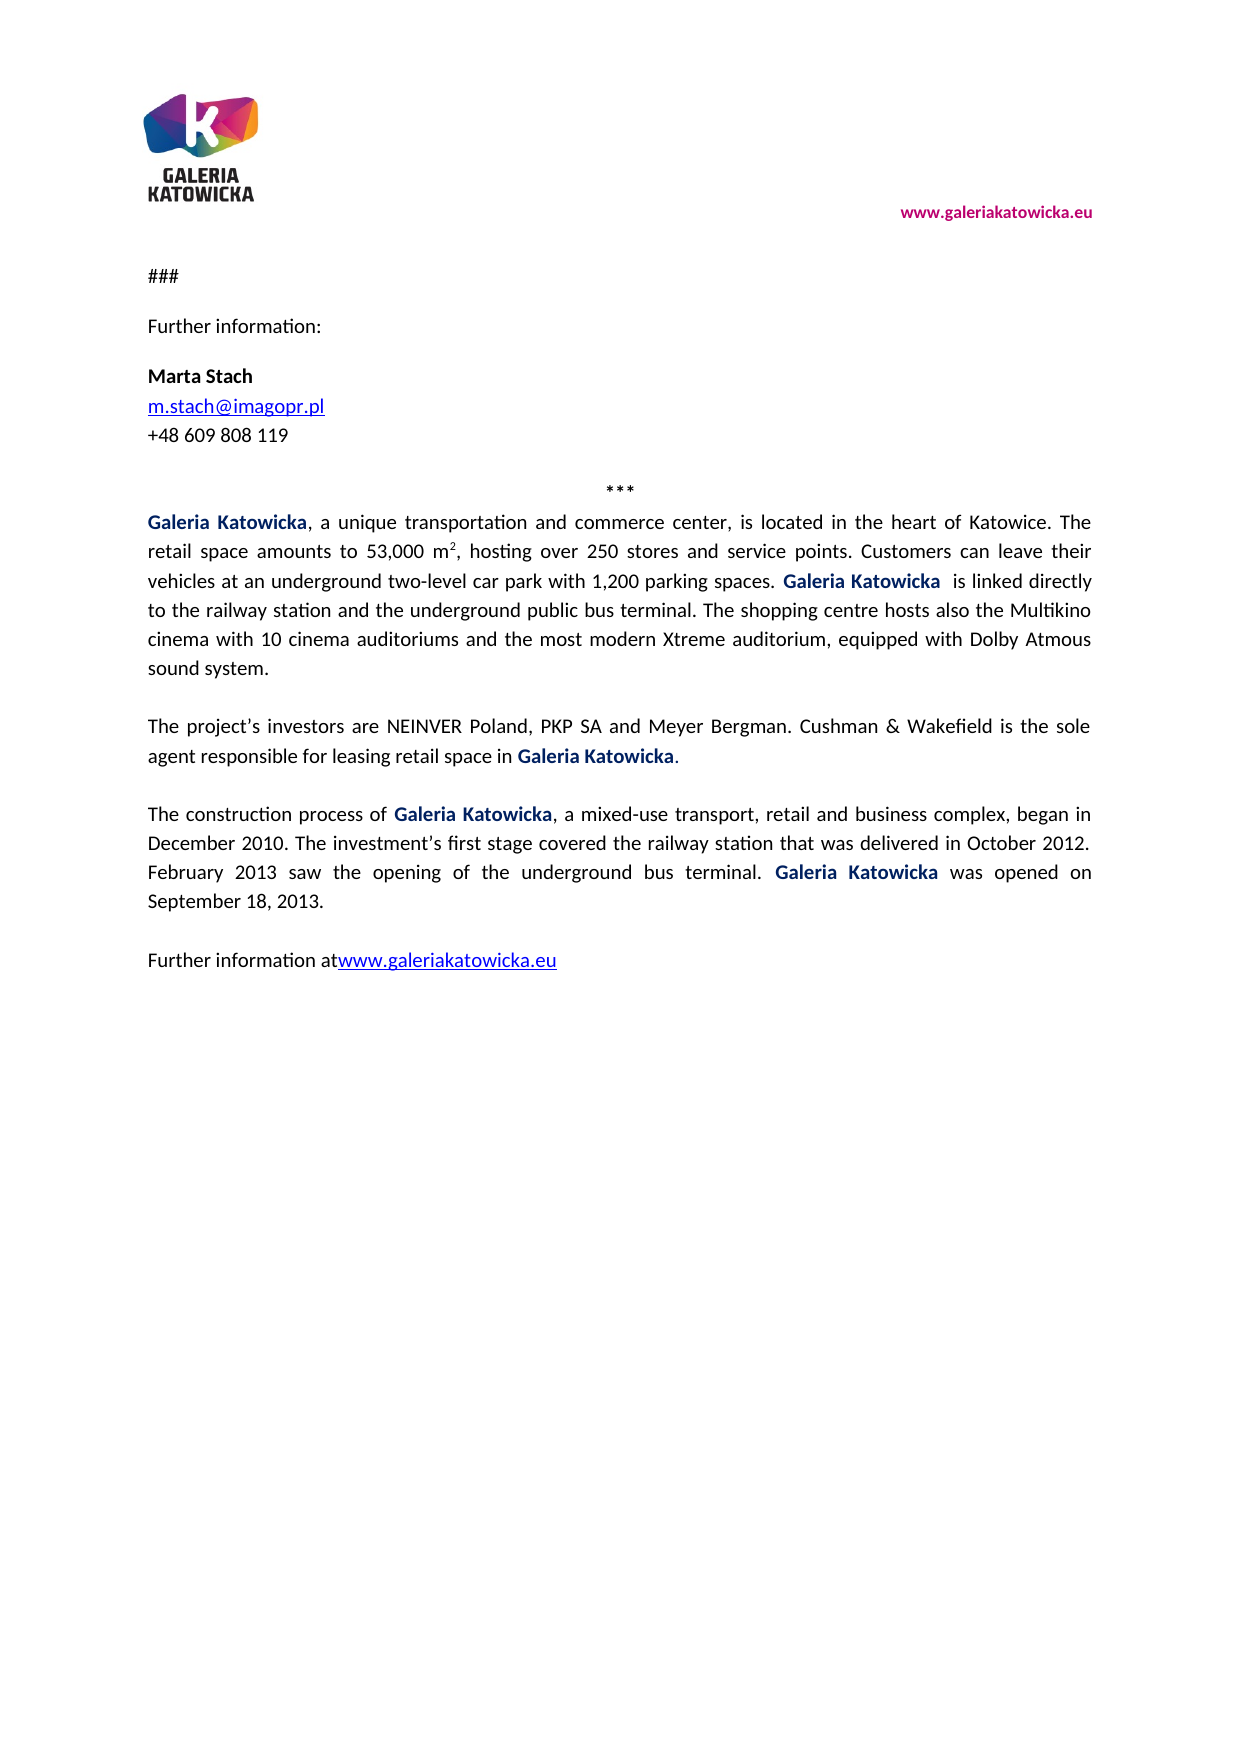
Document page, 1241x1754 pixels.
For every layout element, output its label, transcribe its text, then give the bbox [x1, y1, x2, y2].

text *** [148, 480, 1093, 506]
text Further information: [148, 314, 1093, 339]
text +48 609 808 119 [148, 422, 1093, 447]
text Galeria Katowicka, a unique transportation and commerce center, is located in the heart of Katowice. The retail space amounts to 53,000 m2, hosting over 250 stores and service points. Customers can leave their vehicles at an underground two-level car park with 1,200 parking spaces. Galeria Katowicka is linked directly to the railway station and the underground public bus terminal. The shopping centre hosts also the Multikino cinema with 10 cinema auditoriums and the most modern Xtreme auditorium, equipped with Dolby Atmous sound system. [148, 509, 1093, 681]
picture [141, 60, 288, 235]
text ### [148, 264, 1093, 289]
text Further information atwww.galeriakatowicka.eu [148, 947, 1093, 972]
text The project’s investors are NEINVER Poland, PKP SA and Meyer Bergman. Cushman & Wakefield is the sole agent responsible for leasing retail space in Galeria Katowicka. [148, 714, 1093, 768]
text The construction process of Galeria Katowicka, a mixed-use transport, retail and business complex, began in December 2010. The investment’s first stage covered the railway station that was delivered in October 2012. February 2013 saw the opening of the underground bus terminal. Galeria Katowicka was opened on September 18, 2013. [148, 801, 1093, 914]
text Marta Stach [148, 364, 1093, 389]
text m.stach@imagopr.pl [148, 393, 1093, 418]
